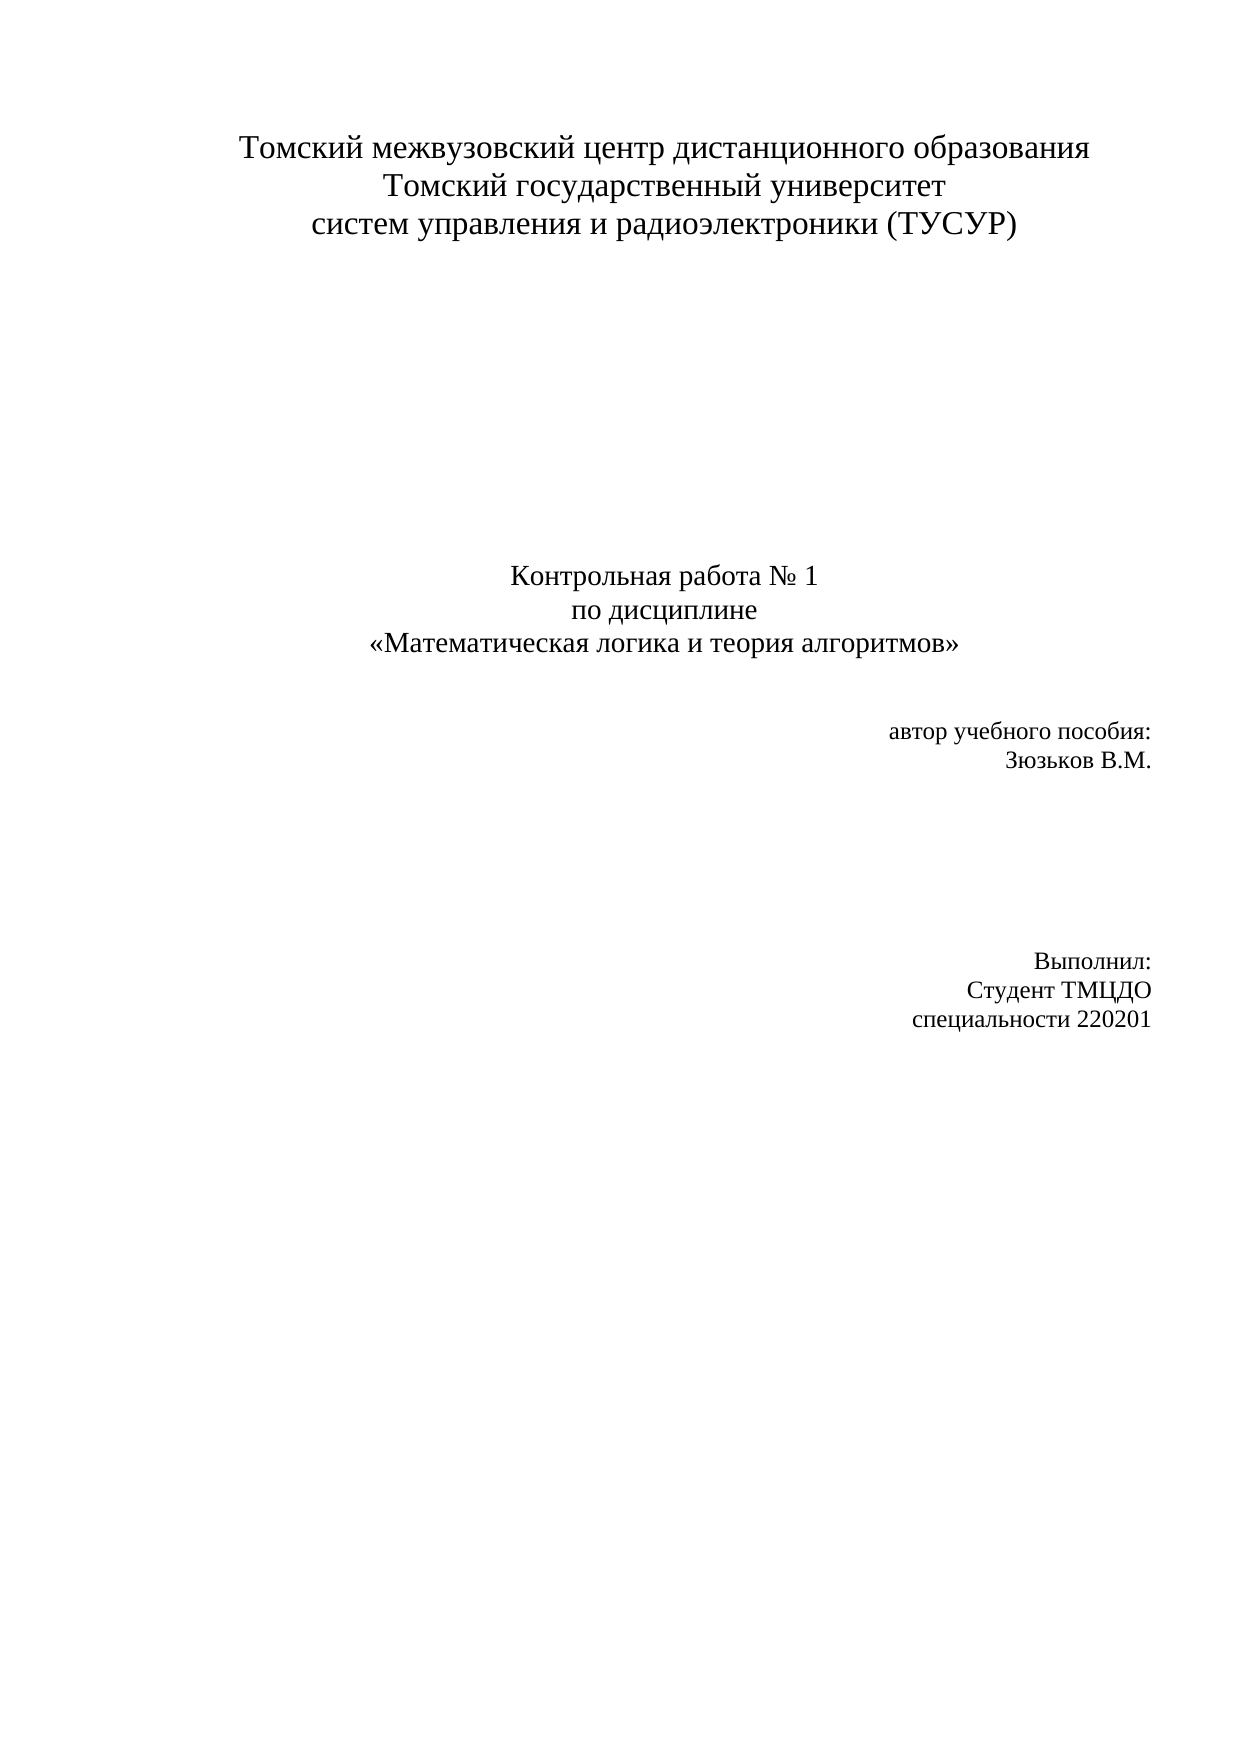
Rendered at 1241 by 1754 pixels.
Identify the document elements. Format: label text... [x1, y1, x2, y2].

text Студент ТМЦДО [177, 975, 1152, 1004]
text автор учебного пособия: [177, 716, 1152, 745]
text «Математическая логика и теория алгоритмов» [177, 625, 1152, 659]
text Томский межвузовский центр дистанционного образования [177, 127, 1152, 165]
text систем управления и радиоэлектроники (ТУСУР) [177, 204, 1152, 242]
text Контрольная работа № 1 [177, 558, 1152, 592]
text Зюзьков В.М. [177, 745, 1152, 774]
text специальности 220201 [177, 1004, 1152, 1033]
text Томский государственный университет [177, 165, 1152, 204]
text по дисциплине [177, 592, 1152, 625]
text Выполнил: [177, 946, 1152, 975]
